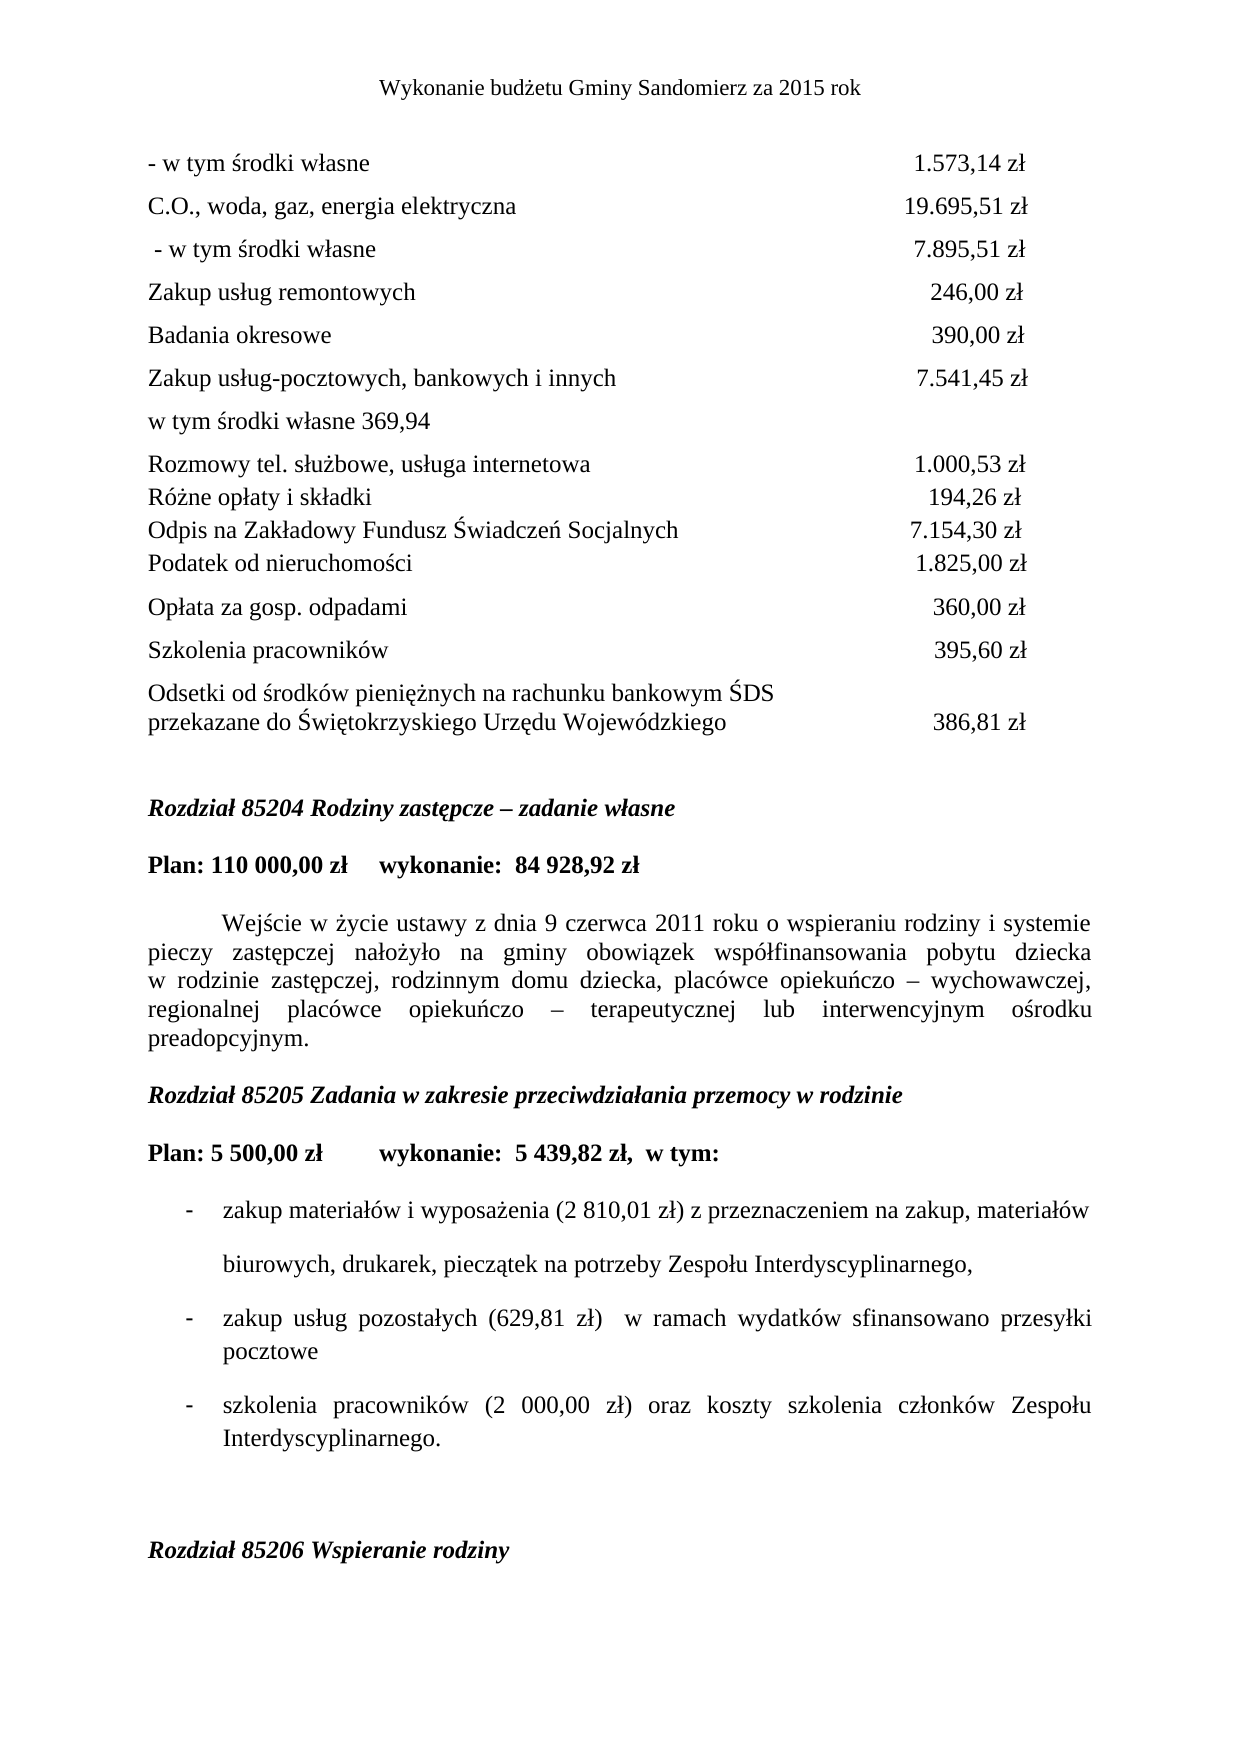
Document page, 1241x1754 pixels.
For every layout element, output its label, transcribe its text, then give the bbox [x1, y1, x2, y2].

text Szkolenia pracowników 395,60 zł [148, 635, 1093, 663]
text Podatek od nieruchomości 1.825,00 zł [148, 548, 1093, 577]
text Plan: 110 000,00 zł wykonanie: 84 928,92 zł [148, 850, 1093, 879]
text Wejście w życie ustawy z dnia 9 czerwca 2011 roku o wspieraniu rodziny i systemie pieczy zastępczej nałożyło na gminy obowiązek współfinansowania pobytu dziecka w rodzinie zastępczej, rodzinnym domu dziecka, placówce opiekuńczo – wychowawczej, regionalnej placówce opiekuńczo – terapeutycznej lub interwencyjnym ośrodku preadopcyjnym. [148, 908, 1093, 1052]
text Zakup usług-pocztowych, bankowych i innych 7.541,45 zł [148, 363, 1093, 392]
text Opłata za gosp. odpadami 360,00 zł [148, 592, 1093, 620]
text Rozdział 85204 Rodziny zastępcze – zadanie własne [148, 793, 1093, 822]
text przekazane do Świętokrzyskiego Urzędu Wojewódzkiego 386,81 zł [148, 707, 1093, 735]
text Odsetki od środków pieniężnych na rachunku bankowym ŚDS [148, 678, 1093, 707]
text - w tym środki własne 7.895,51 zł [148, 234, 1093, 263]
text Rozdział 85205 Zadania w zakresie przeciwdziałania przemocy w rodzinie [148, 1080, 1093, 1109]
list zakup materiałów i wyposażenia (2 810,01 zł) z przeznaczeniem na zakup, materiałów [185, 1195, 1093, 1224]
text Zakup usług remontowych 246,00 zł [148, 277, 1093, 306]
text C.O., woda, gaz, energia elektryczna 19.695,51 zł [148, 191, 1093, 219]
text Odpis na Zakładowy Fundusz Świadczeń Socjalnych 7.154,30 zł [148, 516, 1093, 544]
text w tym środki własne 369,94 [148, 406, 1093, 435]
text Plan: 5 500,00 zł wykonanie: 5 439,82 zł, w tym: [148, 1138, 1093, 1167]
text Różne opłaty i składki 194,26 zł [148, 482, 1093, 511]
text Badania okresowe 390,00 zł [148, 320, 1093, 349]
list biurowych, drukarek, pieczątek na potrzeby Zespołu Interdyscyplinarnego, [223, 1249, 1093, 1278]
list szkolenia pracowników (2 000,00 zł) oraz koszty szkolenia członków Zespołu Interdyscyplinarnego. [185, 1390, 1093, 1452]
text Rozmowy tel. służbowe, usługa internetowa 1.000,53 zł [148, 449, 1093, 478]
text Rozdział 85206 Wspieranie rodziny [148, 1535, 1093, 1563]
text - w tym środki własne 1.573,14 zł [148, 148, 1093, 176]
list zakup usług pozostałych (629,81 zł) w ramach wydatków sfinansowano przesyłki pocztowe [185, 1303, 1093, 1365]
